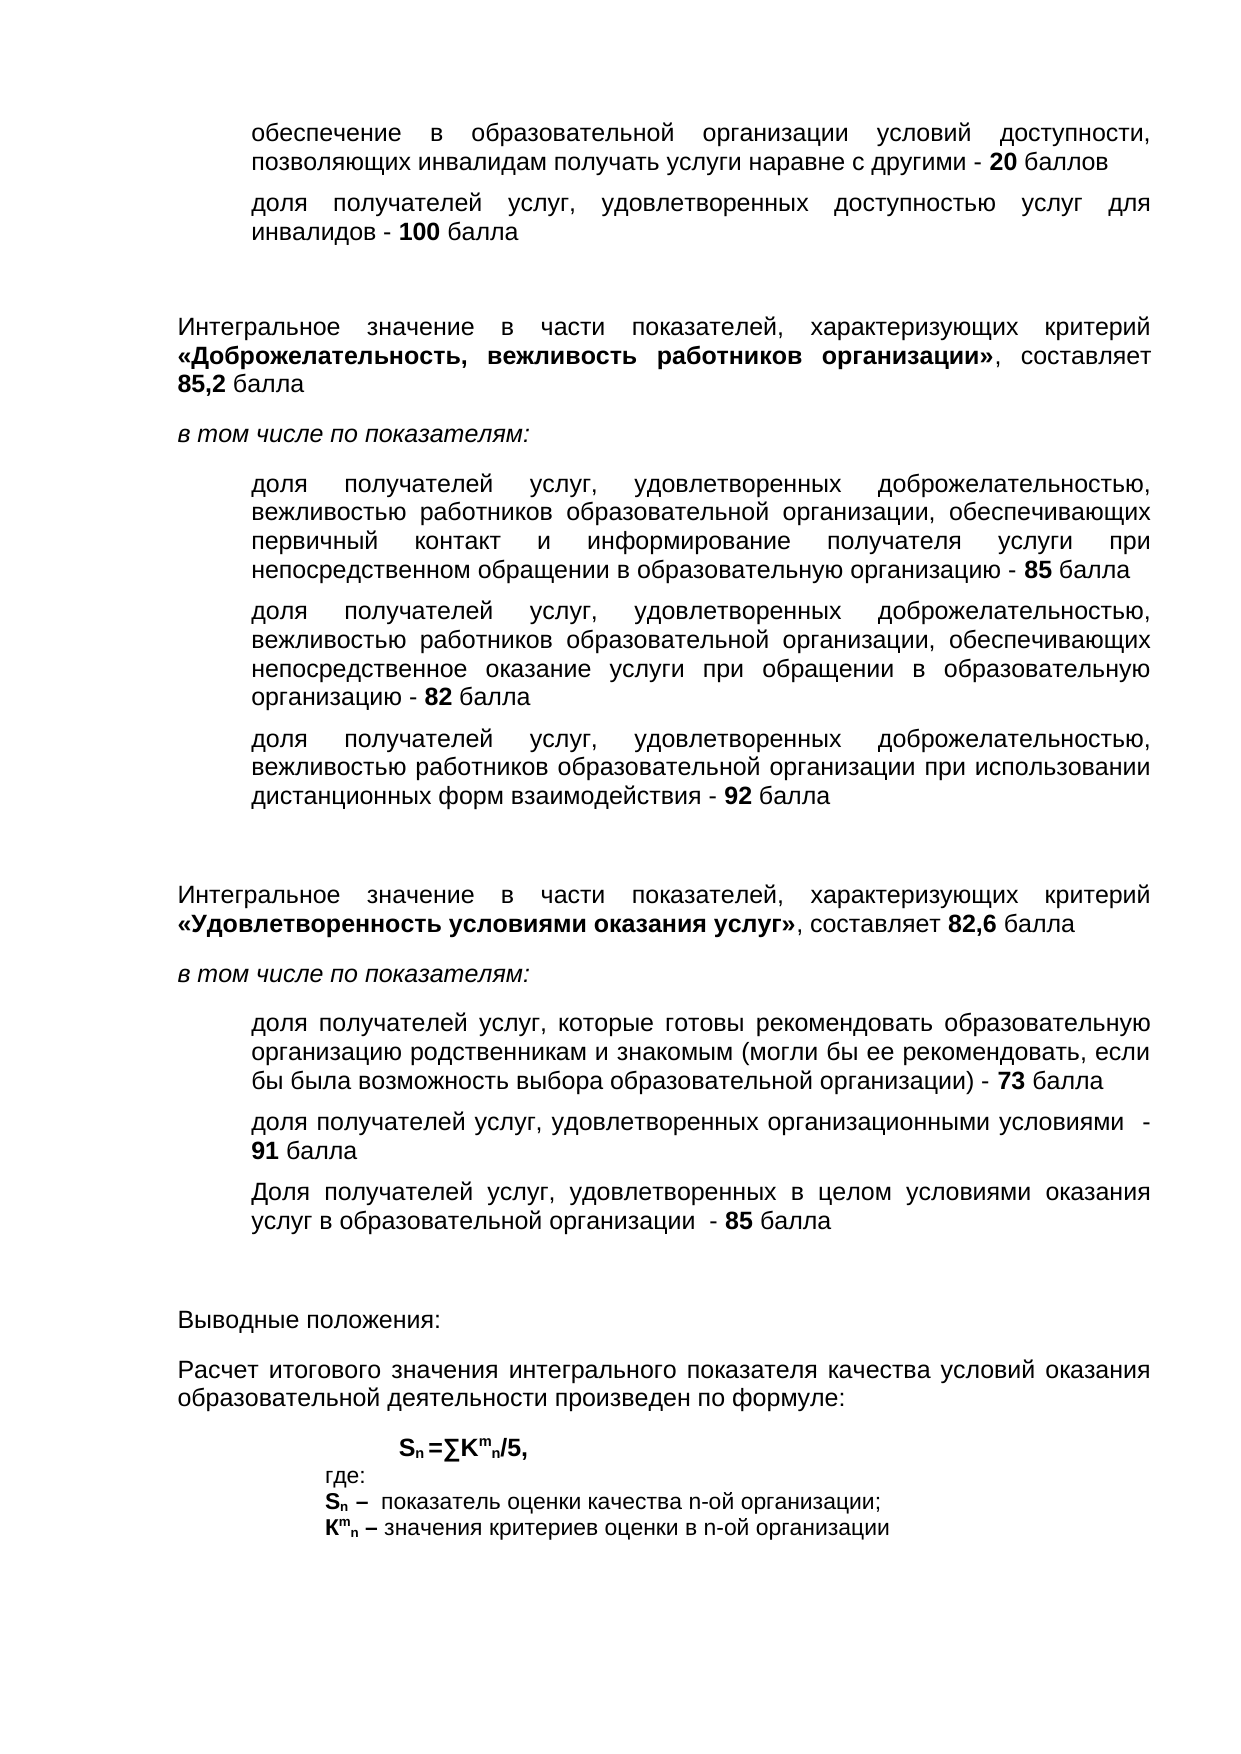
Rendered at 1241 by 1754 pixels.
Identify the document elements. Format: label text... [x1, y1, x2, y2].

text доля получателей услуг, которые готовы рекомендовать образовательную организацию родственникам и знакомым (могли бы ее рекомендовать, если бы была возможность выбора образовательной организации) - 73 балла [251, 1008, 1152, 1094]
text доля получателей услуг, удовлетворенных доброжелательностью, вежливостью работников образовательной организации, обеспечивающих первичный контакт и информирование получателя услуги при непосредственном обращении в образовательную организацию - 85 балла [251, 468, 1152, 583]
text Выводные положения: [177, 1305, 1152, 1334]
text в том числе по показателям: [177, 419, 1152, 448]
text Доля получателей услуг, удовлетворенных в целом условиями оказания услуг в образовательной организации - 85 балла [251, 1177, 1152, 1234]
text Расчет итогового значения интегрального показателя качества условий оказания образовательной деятельности произведен по формуле: [177, 1354, 1152, 1412]
text Интегральное значение в части показателей, характеризующих критерий «Удовлетворенность условиями оказания услуг», составляет 82,6 балла [177, 880, 1152, 938]
text доля получателей услуг, удовлетворенных организационными условиями - 91 балла [251, 1107, 1152, 1164]
text Sn =∑Kmn/5, [398, 1433, 1152, 1462]
text где: [325, 1462, 1152, 1488]
text доля получателей услуг, удовлетворенных доброжелательностью, вежливостью работников образовательной организации, обеспечивающих непосредственное оказание услуги при обращении в образовательную организацию - 82 балла [251, 596, 1152, 711]
text доля получателей услуг, удовлетворенных доброжелательностью, вежливостью работников образовательной организации при использовании дистанционных форм взаимодействия - 92 балла [251, 723, 1152, 810]
text Интегральное значение в части показателей, характеризующих критерий «Доброжелательность, вежливость работников организации», составляет 85,2 балла [177, 312, 1152, 398]
text Кmn – значения критериев оценки в n-ой организации [325, 1514, 1152, 1541]
text в том числе по показателям: [177, 959, 1152, 987]
text Sn – показатель оценки качества n-ой организации; [325, 1488, 1152, 1514]
text доля получателей услуг, удовлетворенных доступностью услуг для инвалидов - 100 балла [251, 188, 1152, 246]
text обеспечение в образовательной организации условий доступности, позволяющих инвалидам получать услуги наравне с другими - 20 баллов [251, 118, 1152, 176]
